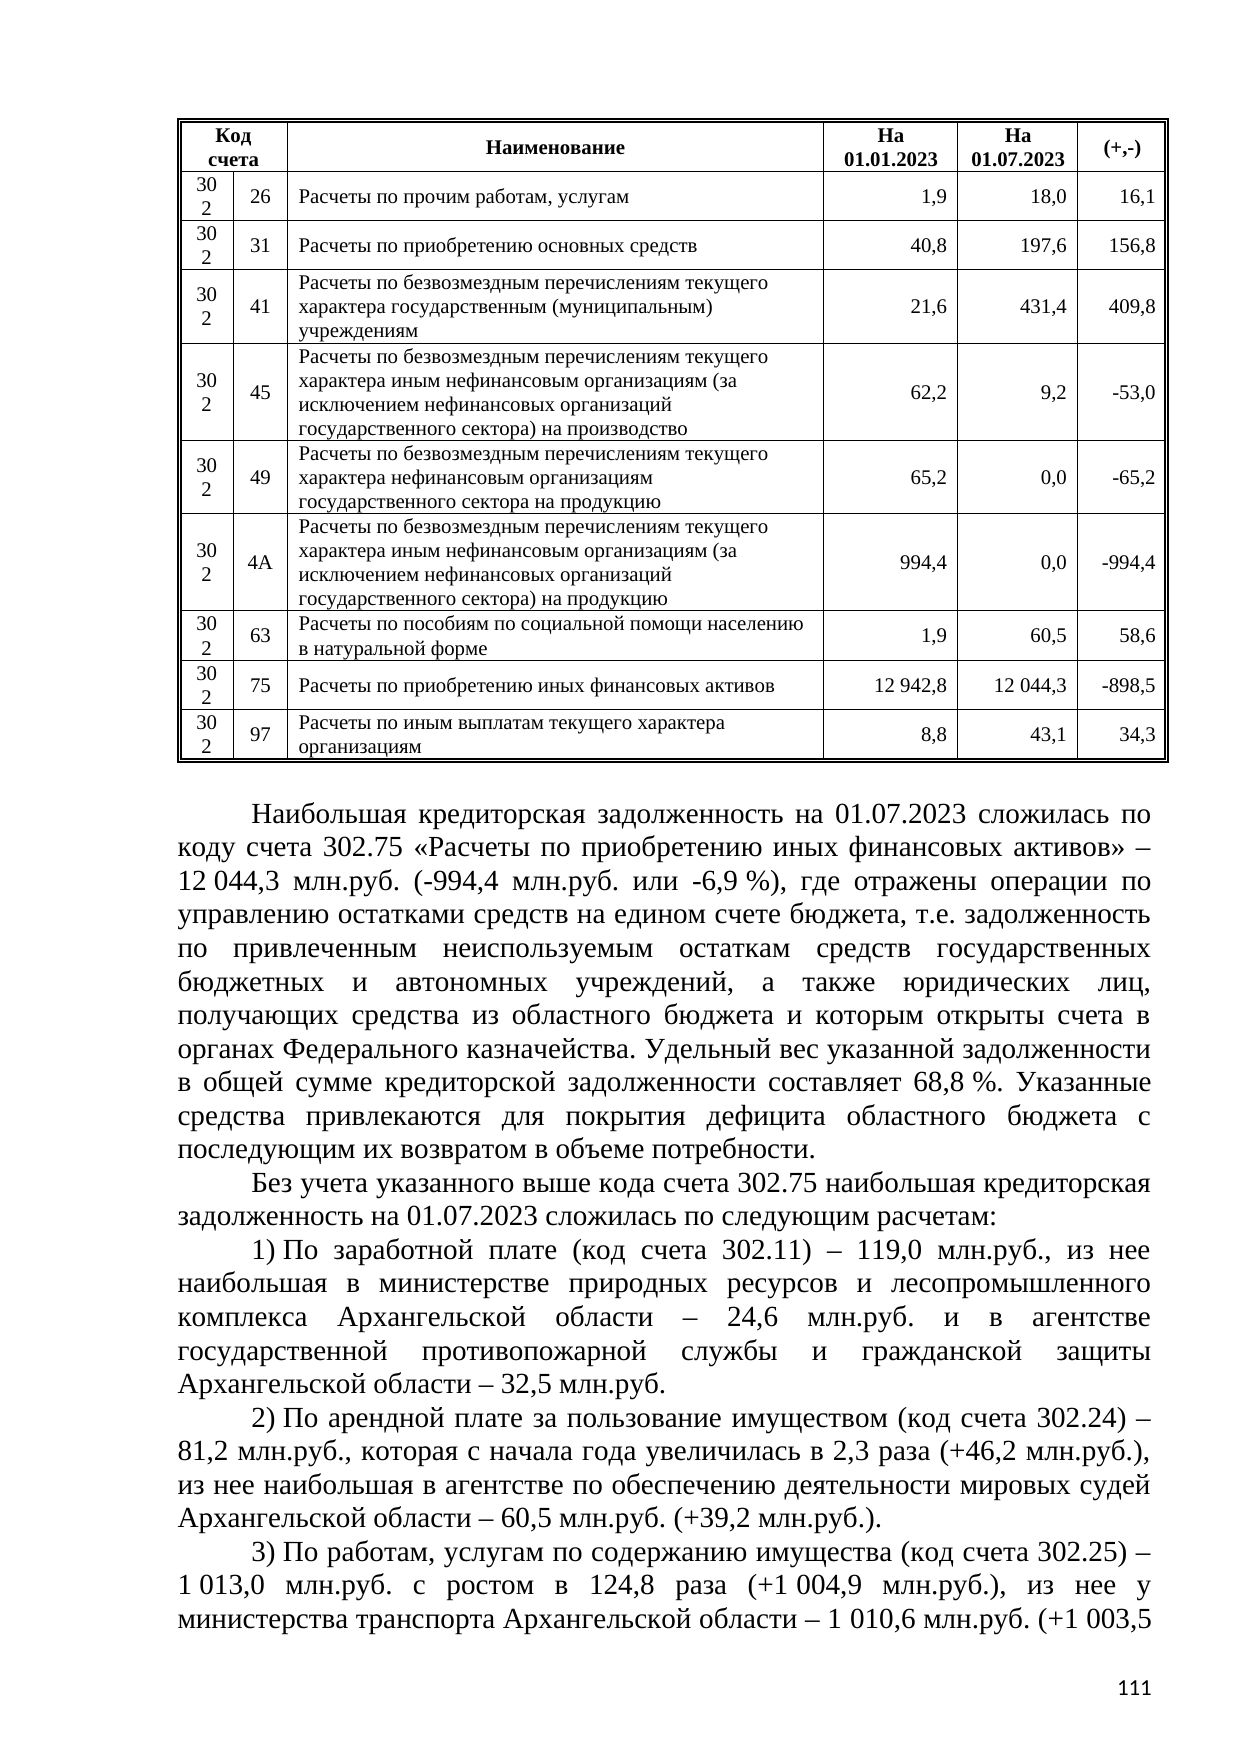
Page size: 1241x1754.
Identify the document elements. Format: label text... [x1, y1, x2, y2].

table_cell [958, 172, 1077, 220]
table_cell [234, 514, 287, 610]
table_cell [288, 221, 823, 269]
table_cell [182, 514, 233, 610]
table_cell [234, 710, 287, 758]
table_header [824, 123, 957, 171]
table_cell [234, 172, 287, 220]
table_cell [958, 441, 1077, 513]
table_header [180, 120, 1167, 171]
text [177, 1534, 1152, 1634]
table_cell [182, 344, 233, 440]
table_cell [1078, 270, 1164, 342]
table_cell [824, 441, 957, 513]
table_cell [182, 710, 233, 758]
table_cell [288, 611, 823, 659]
text Наибольшая кредиторская задолженность на 01.07.2023 сложилась по коду счета 302.75 «Расчеты по приобретению иных финансовых активов» – 12 044,3 млн.руб. (-994,4 млн.руб. или -6,9 %), где отражены операции по управлению остатками средств на едином счете бюджета, т.е. задолженность по привлеченным неиспользуемым остаткам средств государственных бюджетных и автономных учреждений, а также юридических лиц, получающих средства из областного бюджета и которым открыты счета в органах Федерального казначейства. Удельный вес указанной задолженности в общей сумме кредиторской задолженности составляет 68,8 %. Указанные средства привлекаются для покрытия дефицита областного бюджета с последующим их возвратом в объеме потребности. [177, 796, 1152, 1165]
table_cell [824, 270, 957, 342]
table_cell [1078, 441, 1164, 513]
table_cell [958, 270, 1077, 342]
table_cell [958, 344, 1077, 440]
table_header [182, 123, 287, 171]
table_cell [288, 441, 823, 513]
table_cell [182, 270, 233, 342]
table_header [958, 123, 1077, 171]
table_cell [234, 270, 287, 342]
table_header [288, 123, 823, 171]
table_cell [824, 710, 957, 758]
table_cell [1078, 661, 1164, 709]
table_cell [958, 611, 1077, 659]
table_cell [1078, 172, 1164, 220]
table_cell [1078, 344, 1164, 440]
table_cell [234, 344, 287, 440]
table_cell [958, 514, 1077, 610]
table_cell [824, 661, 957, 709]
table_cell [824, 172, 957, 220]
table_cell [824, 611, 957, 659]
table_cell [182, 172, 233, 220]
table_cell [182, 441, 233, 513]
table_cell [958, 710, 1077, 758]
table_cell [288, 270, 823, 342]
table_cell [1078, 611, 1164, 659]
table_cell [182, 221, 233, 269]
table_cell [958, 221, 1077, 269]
text 2) По арендной плате за пользование имуществом (код счета 302.24) – 81,2 млн.руб., которая с начала года увеличилась в 2,3 раза (+46,2 млн.руб.), из нее наибольшая в агентстве по обеспечению деятельности мировых судей Архангельской области – 60,5 млн.руб. (+39,2 млн.руб.). [177, 1400, 1152, 1534]
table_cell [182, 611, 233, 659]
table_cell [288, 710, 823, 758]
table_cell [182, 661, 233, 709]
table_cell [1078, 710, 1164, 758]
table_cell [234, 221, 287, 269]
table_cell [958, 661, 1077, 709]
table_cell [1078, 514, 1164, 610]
text 1) По заработной плате (код счета 302.11) – 119,0 млн.руб., из нее наибольшая в министерстве природных ресурсов и лесопромышленного комплекса Архангельской области – 24,6 млн.руб. и в агентстве государственной противопожарной службы и гражданской защиты Архангельской области – 32,5 млн.руб. [177, 1232, 1152, 1400]
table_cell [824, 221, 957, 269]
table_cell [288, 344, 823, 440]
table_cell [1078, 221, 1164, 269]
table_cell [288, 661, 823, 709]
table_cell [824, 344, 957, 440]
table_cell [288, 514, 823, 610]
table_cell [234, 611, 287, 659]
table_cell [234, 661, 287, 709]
text Без учета указанного выше кода счета 302.75 наибольшая кредиторская задолженность на 01.07.2023 сложилась по следующим расчетам: [177, 1165, 1152, 1232]
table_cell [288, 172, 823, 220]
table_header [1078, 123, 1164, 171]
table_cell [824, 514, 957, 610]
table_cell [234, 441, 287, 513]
